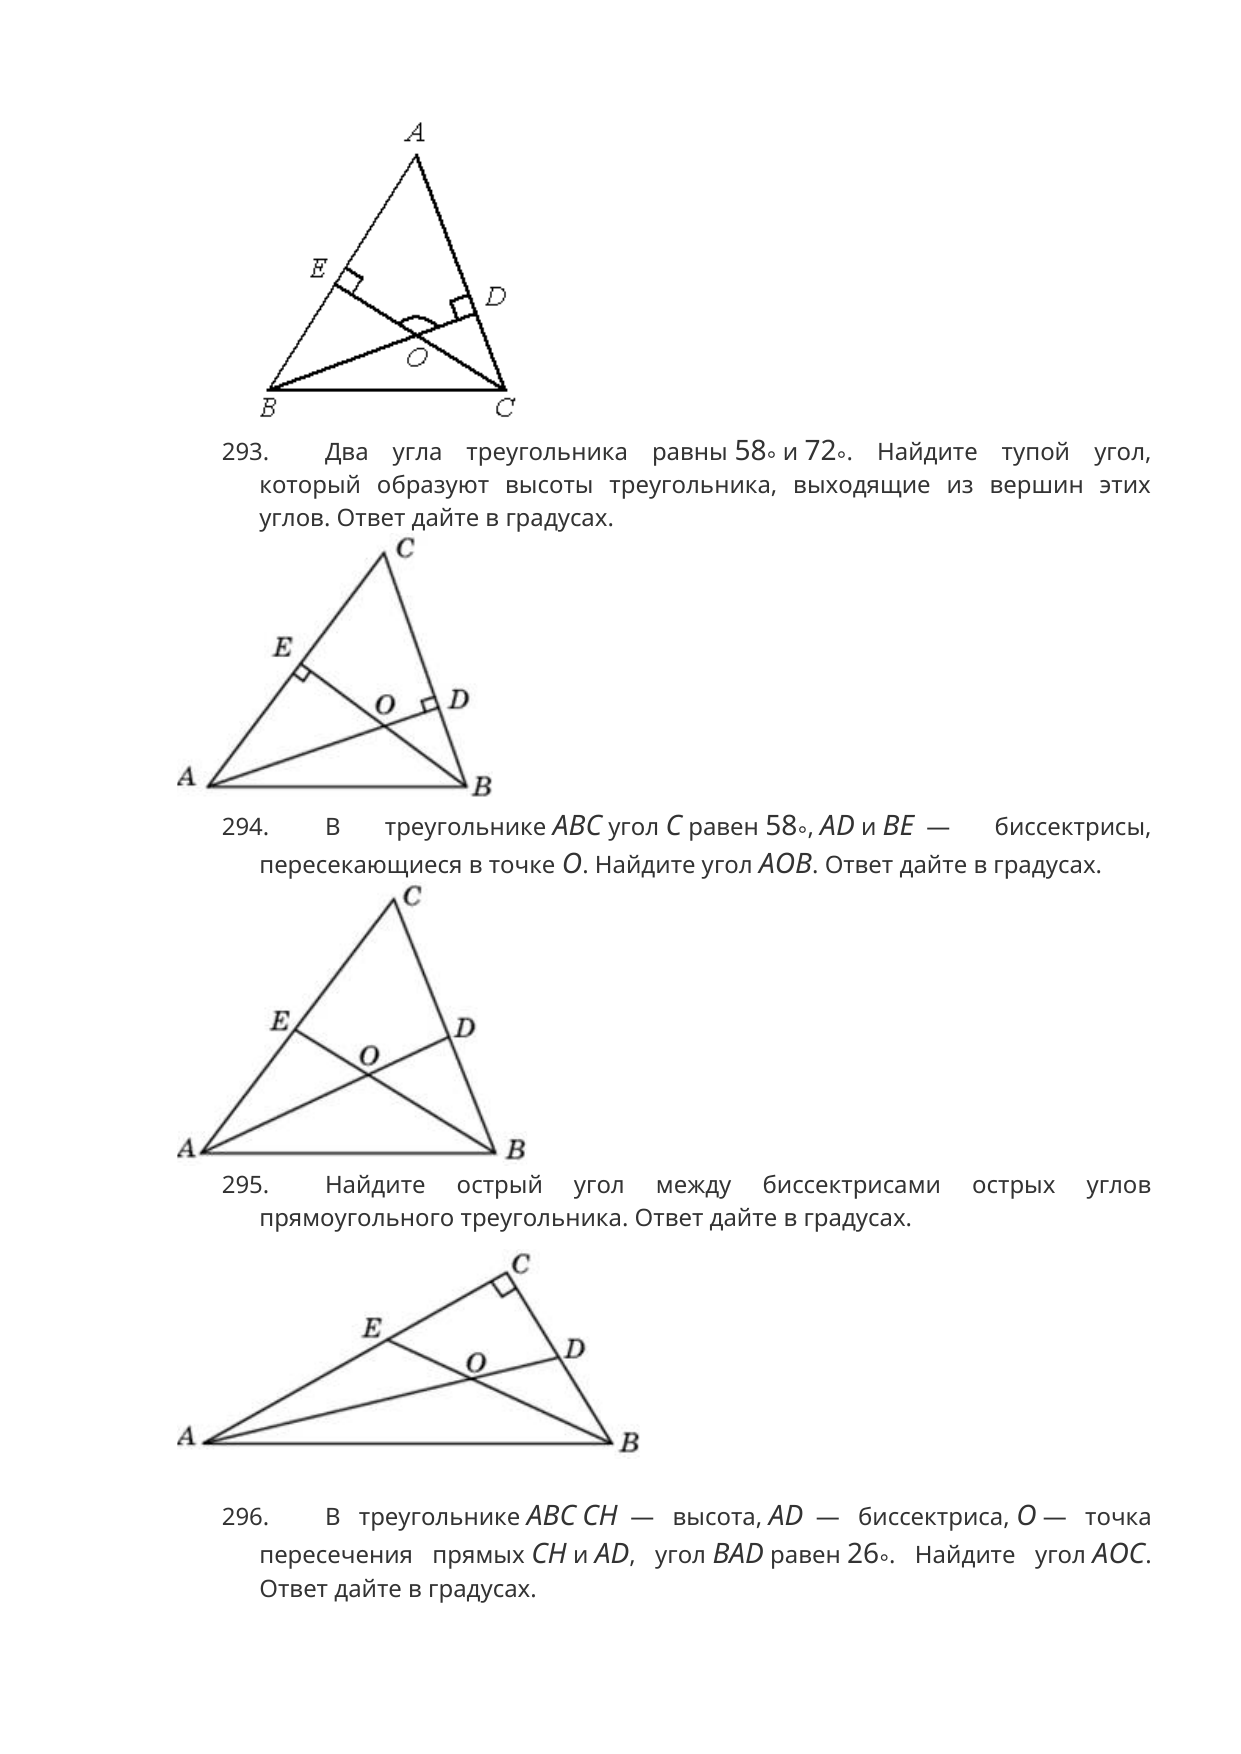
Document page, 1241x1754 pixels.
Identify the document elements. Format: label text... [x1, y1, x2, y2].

picture [177, 533, 493, 803]
picture [177, 881, 528, 1166]
list В треугольнике ABC угол C равен 58∘, AD и BE — биссектрисы, пересекающиеся в точке O. Найдите угол AOB. Ответ дайте в градусах. [222, 805, 1152, 881]
picture [259, 118, 517, 428]
picture [177, 1249, 640, 1459]
list В треугольнике ABC CH — высота, AD — биссектриса, O — точка пересечения прямых CH и AD, угол BAD равен 26∘. Найдите угол AOC. Ответ дайте в градусах. [222, 1495, 1152, 1604]
list Два угла треугольника равны 58∘ и 72∘. Найдите тупой угол, который образуют высоты треугольника, выходящие из вершин этих углов. Ответ дайте в градусах. [222, 430, 1152, 533]
list Найдите острый угол между биссектрисами острых углов прямоугольного треугольника. Ответ дайте в градусах. [222, 1168, 1152, 1233]
